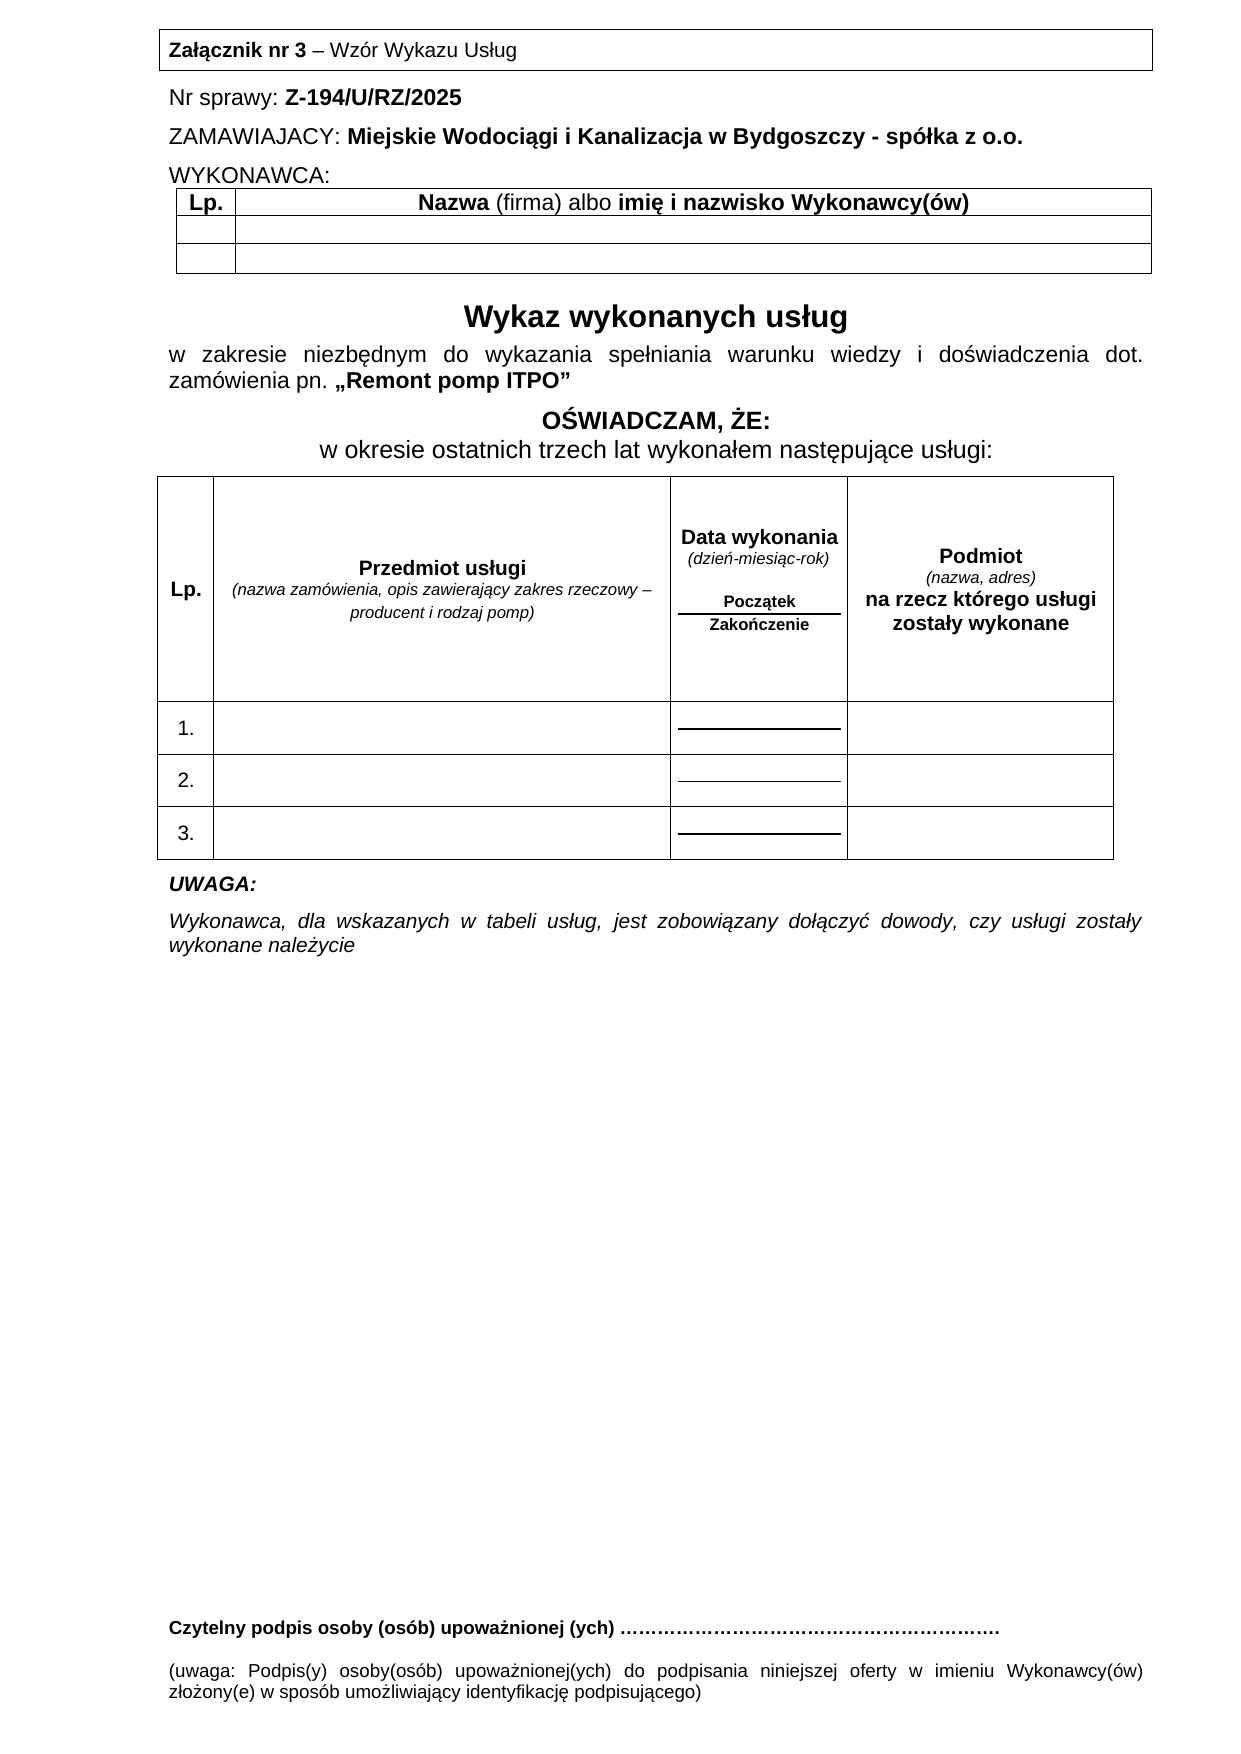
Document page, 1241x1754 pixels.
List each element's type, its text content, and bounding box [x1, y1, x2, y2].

table_header Lp. [177, 189, 235, 215]
table_cell 3. [158, 807, 213, 859]
table_cell [214, 702, 670, 753]
subtitle Wykaz wykonanych usług [169, 298, 1144, 334]
text w zakresie niezbędnym do wykazania spełniania warunku wiedzy i doświadczenia dot. zamówienia pn. „Remont pomp ITPO” [169, 341, 1144, 393]
text Wykonawca, dla wskazanych w tabeli usług, jest zobowiązany dołączyć dowody, czy usługi zostały wykonane należycie [169, 909, 1144, 957]
table_cell [671, 755, 847, 806]
list OŚWIADCZAM, ŻE: [169, 406, 1144, 435]
table_cell [236, 216, 1151, 243]
table_cell [177, 216, 235, 243]
table_cell 2. [158, 755, 213, 806]
table_cell 1. [158, 702, 213, 753]
table_cell [236, 244, 1151, 272]
table_cell [214, 807, 670, 859]
text ZAMAWIAJACY: Miejskie Wodociągi i Kanalizacja w Bydgoszczy - spółka z o.o. [169, 123, 1144, 149]
table_cell [671, 807, 847, 859]
text WYKONAWCA: [169, 162, 1144, 188]
table_cell [848, 807, 1113, 859]
table_cell [177, 244, 235, 272]
text UWAGA: [169, 872, 1144, 896]
table_header Przedmiot usługi (nazwa zamówienia, opis zawierający zakres rzeczowy – producent i rodzaj pomp) [214, 477, 670, 701]
table_header Podmiot (nazwa, adres) na rzecz którego usługi zostały wykonane [848, 477, 1113, 701]
text w okresie ostatnich trzech lat wykonałem następujące usługi: [169, 435, 1144, 463]
table_header Data wykonania (dzień-miesiąc-rok) Początek Zakończenie [671, 477, 847, 701]
table_cell [671, 702, 847, 753]
table_cell [848, 702, 1113, 753]
table_cell [214, 755, 670, 806]
text Załącznik nr 3 – Wzór Wykazu Usług [160, 30, 1152, 70]
table_header Nazwa (firma) albo imię i nazwisko Wykonawcy(ów) [236, 189, 1151, 215]
text Nr sprawy: Z-194/U/RZ/2025 [169, 84, 1144, 110]
table_cell [848, 755, 1113, 806]
table_header Lp. [158, 477, 213, 701]
